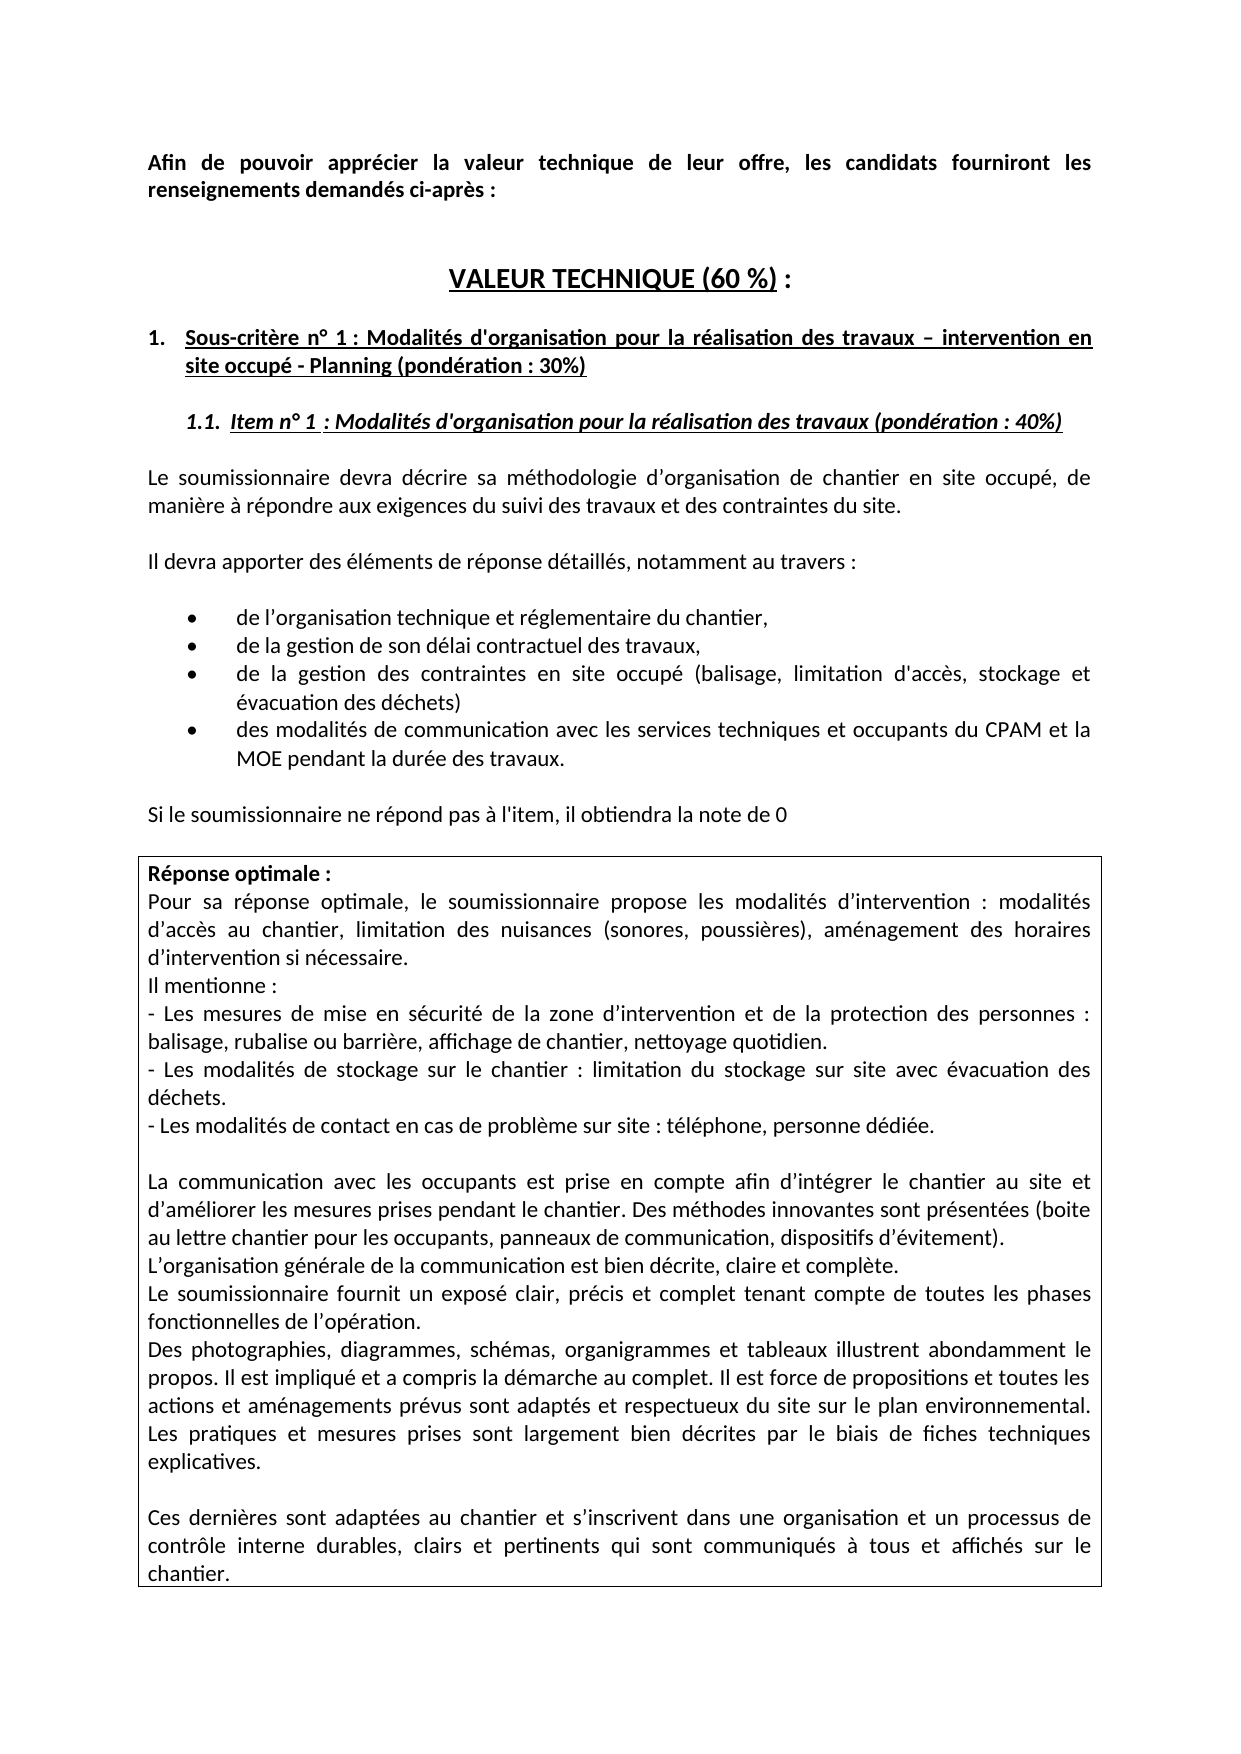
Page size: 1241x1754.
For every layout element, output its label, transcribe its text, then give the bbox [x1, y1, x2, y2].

list des modalités de communication avec les services techniques et occupants du CPAM et la MOE pendant la durée des travaux. [186, 716, 1093, 772]
text Si le soumissionnaire ne répond pas à l'item, il obtiendra la note de 0 [148, 800, 1093, 828]
text Afin de pouvoir apprécier la valeur technique de leur offre, les candidats fourniront les renseignements demandés ci-après : [148, 148, 1093, 204]
text Le soumissionnaire fournit un exposé clair, précis et complet tenant compte de toutes les phases fonctionnelles de l’opération. [148, 1279, 1093, 1335]
text Pour sa réponse optimale, le soumissionnaire propose les modalités d’intervention : modalités d’accès au chantier, limitation des nuisances (sonores, poussières), aménagement des horaires d’intervention si nécessaire. [148, 887, 1093, 971]
text Des photographies, diagrammes, schémas, organigrammes et tableaux illustrent abondamment le propos. Il est impliqué et a compris la démarche au complet. Il est force de propositions et toutes les actions et aménagements prévus sont adaptés et respectueux du site sur le plan environnemental. Les pratiques et mesures prises sont largement bien décrites par le biais de fiches techniques explicatives. [148, 1335, 1093, 1475]
list Sous-critère n° 1 : Modalités d'organisation pour la réalisation des travaux – intervention en site occupé - Planning (pondération : 30%) [148, 323, 1093, 379]
text - Les modalités de stockage sur le chantier : limitation du stockage sur site avec évacuation des déchets. [148, 1055, 1093, 1111]
text La communication avec les occupants est prise en compte afin d’intégrer le chantier au site et d’améliorer les mesures prises pendant le chantier. Des méthodes innovantes sont présentées (boite au lettre chantier pour les occupants, panneaux de communication, dispositifs d’évitement). [148, 1167, 1093, 1251]
text VALEUR TECHNIQUE (60 %) : [148, 260, 1093, 295]
text Il mentionne : [148, 971, 1093, 999]
text - Les modalités de contact en cas de problème sur site : téléphone, personne dédiée. [148, 1111, 1093, 1139]
text Il devra apporter des éléments de réponse détaillés, notamment au travers : [148, 547, 1093, 576]
list de la gestion de son délai contractuel des travaux, [186, 632, 1093, 659]
text Ces dernières sont adaptées au chantier et s’inscrivent dans une organisation et un processus de contrôle interne durables, clairs et pertinents qui sont communiqués à tous et affichés sur le chantier. [148, 1503, 1093, 1586]
text Le soumissionnaire devra décrire sa méthodologie d’organisation de chantier en site occupé, de manière à répondre aux exigences du suivi des travaux et des contraintes du site. [148, 463, 1093, 519]
text L’organisation générale de la communication est bien décrite, claire et complète. [148, 1251, 1093, 1279]
text Réponse optimale : [139, 857, 1101, 887]
text - Les mesures de mise en sécurité de la zone d’intervention et de la protection des personnes : balisage, rubalise ou barrière, affichage de chantier, nettoyage quotidien. [148, 999, 1093, 1055]
list de la gestion des contraintes en site occupé (balisage, limitation d'accès, stockage et évacuation des déchets) [186, 659, 1093, 716]
list Item n° 1 : Modalités d'organisation pour la réalisation des travaux (pondération : 40%) [185, 407, 1093, 435]
list de l’organisation technique et réglementaire du chantier, [186, 603, 1093, 632]
